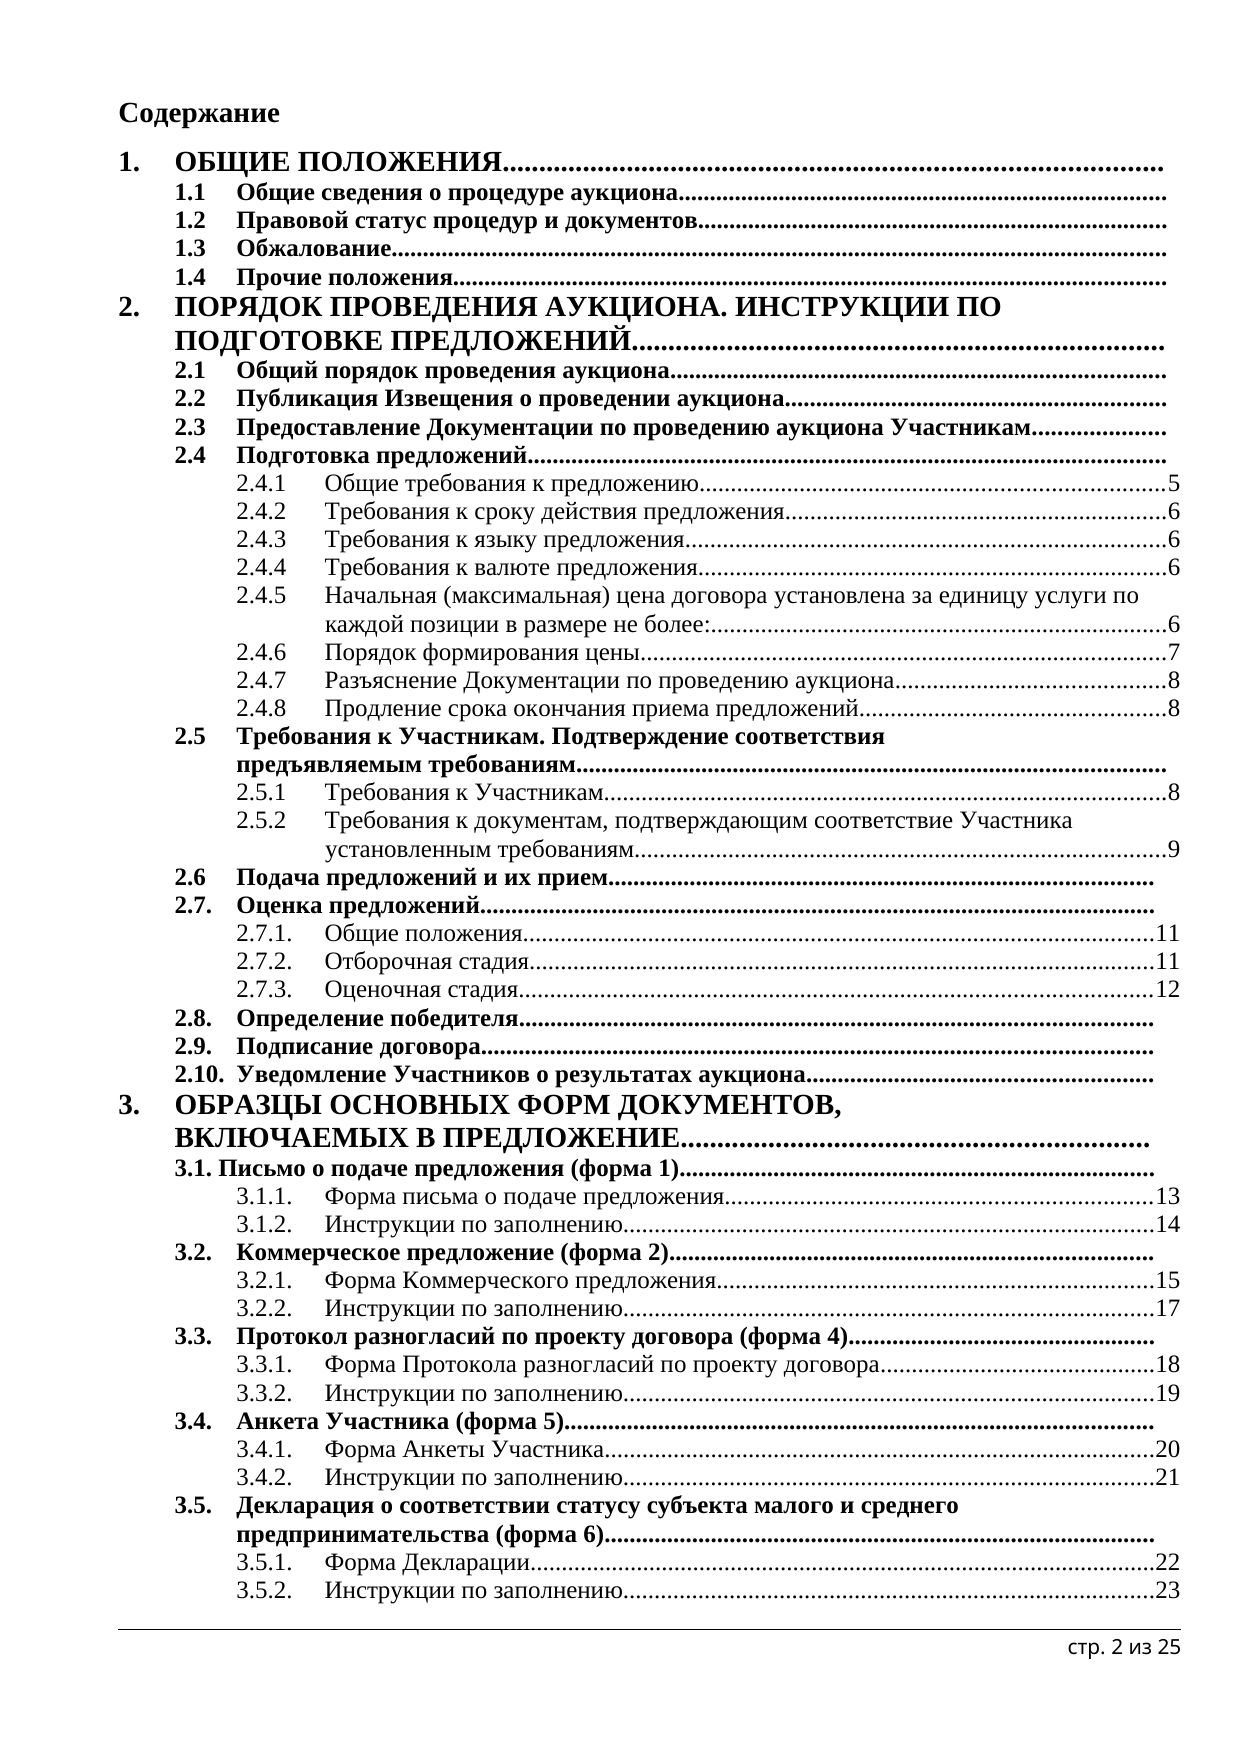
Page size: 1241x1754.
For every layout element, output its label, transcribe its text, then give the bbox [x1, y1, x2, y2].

text 2.8. Определение победителя 12 [174, 1003, 1063, 1032]
text 2.7. Оценка предложений 11 [174, 891, 1063, 919]
text 3.3. Протокол разногласий по проекту договора (форма 4) 18 [174, 1322, 1063, 1350]
text 2.4.5 Начальная (максимальная) цена договора установлена за единицу услуги по каждой позиции в размере не более: 6 [236, 581, 1181, 638]
text 3.3.2. Инструкции по заполнению 19 [236, 1378, 1181, 1407]
text 3.4.1. Форма Анкеты Участника 20 [236, 1435, 1181, 1463]
text 2.4.6 Порядок формирования цены 7 [236, 638, 1181, 666]
text 2.5.1 Требования к Участникам 8 [236, 778, 1181, 806]
text 3.5. Декларация о соответствии статусу субъекта малого и среднего предпринимательства (форма 6) 22 [174, 1491, 1063, 1547]
text 3.2. Коммерческое предложение (форма 2) 15 [174, 1238, 1063, 1266]
text 2.4.3 Требования к языку предложения 6 [236, 525, 1181, 553]
text 3.1.1. Форма письма о подаче предложения 13 [236, 1182, 1181, 1210]
text 1. Общие положения 3 [118, 145, 1063, 178]
text 3.5.1. Форма Декларации 22 [236, 1547, 1181, 1576]
text 2.5 Требования к Участникам. Подтверждение соответствия предъявляемым требованиям 8 [174, 722, 1063, 778]
text 2.4.7 Разъяснение Документации по проведению аукциона 8 [236, 666, 1181, 694]
text 1.1 Общие сведения о процедуре аукциона 3 [174, 178, 1063, 206]
text 2.4.4 Требования к валюте предложения 6 [236, 553, 1181, 581]
text 3.3.1. Форма Протокола разногласий по проекту договора 18 [236, 1350, 1181, 1378]
text 2.4.8 Продление срока окончания приема предложений 8 [236, 694, 1181, 722]
text 2. Порядок проведения аукциона. Инструкции по подготовке предложений 5 [118, 291, 1063, 356]
text 1.2 Правовой статус процедур и документов 3 [174, 206, 1063, 234]
text 2.4.2 Требования к сроку действия предложения 6 [236, 497, 1181, 525]
text 3.4.2. Инструкции по заполнению 21 [236, 1463, 1181, 1491]
text 2.4.1 Общие требования к предложению 5 [236, 469, 1181, 497]
text 2.6 Подача предложений и их прием 10 [174, 863, 1063, 891]
text 2.1 Общий порядок проведения аукциона 5 [174, 356, 1063, 384]
text Содержание [118, 95, 1181, 128]
text 3.2.2. Инструкции по заполнению 17 [236, 1294, 1181, 1322]
text 1.4 Прочие положения 4 [174, 262, 1063, 291]
text 2.7.3. Оценочная стадия 12 [236, 975, 1181, 1003]
text 3.1. Письмо о подаче предложения (форма 1) 13 [174, 1153, 1063, 1182]
text 3.4. Анкета Участника (форма 5) 20 [174, 1407, 1063, 1435]
text 2.3 Предоставление Документации по проведению аукциона Участникам 5 [174, 412, 1063, 441]
text 2.7.2. Отборочная стадия 11 [236, 947, 1181, 975]
text 2.2 Публикация Извещения о проведении аукциона 5 [174, 384, 1063, 412]
text 3.2.1. Форма Коммерческого предложения 15 [236, 1266, 1181, 1294]
text 3.1.2. Инструкции по заполнению 14 [236, 1210, 1181, 1238]
text 3.5.2. Инструкции по заполнению 23 [236, 1576, 1181, 1604]
text 3. Образцы основных форм документов, включаемых в предложение 13 [118, 1088, 1063, 1153]
text 2.10. Уведомление Участников о результатах аукциона 12 [174, 1060, 1063, 1088]
text 2.4 Подготовка предложений 5 [174, 441, 1063, 469]
text 2.7.1. Общие положения 11 [236, 919, 1181, 947]
text 2.9. Подписание договора 12 [174, 1032, 1063, 1060]
text 2.5.2 Требования к документам, подтверждающим соответствие Участника установленным требованиям 9 [236, 806, 1181, 863]
text 1.3 Обжалование 3 [174, 234, 1063, 262]
